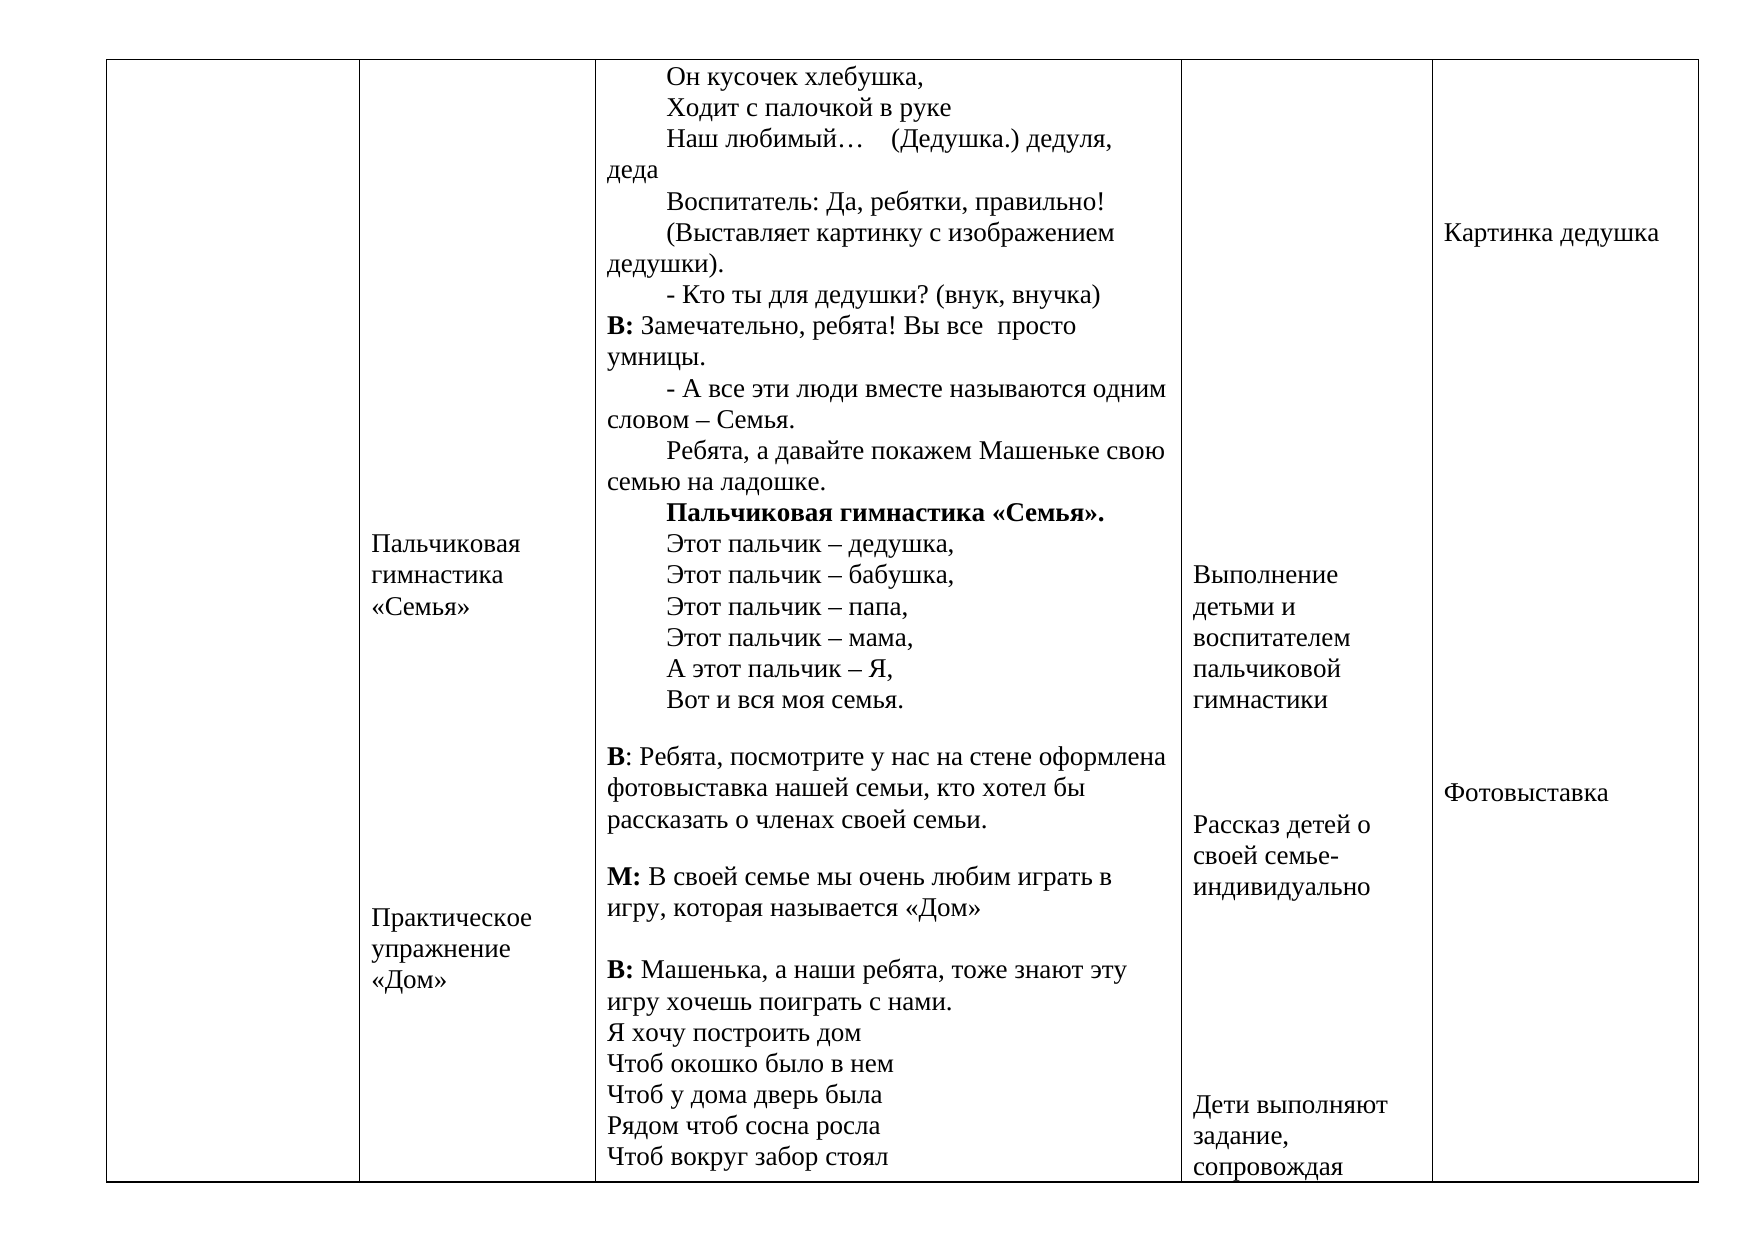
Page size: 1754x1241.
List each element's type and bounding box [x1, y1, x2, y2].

table_cell [107, 60, 359, 1181]
table_cell [1182, 60, 1432, 1181]
table_cell [596, 60, 1181, 1181]
table_cell [1433, 60, 1698, 1181]
table_cell [360, 60, 595, 1181]
